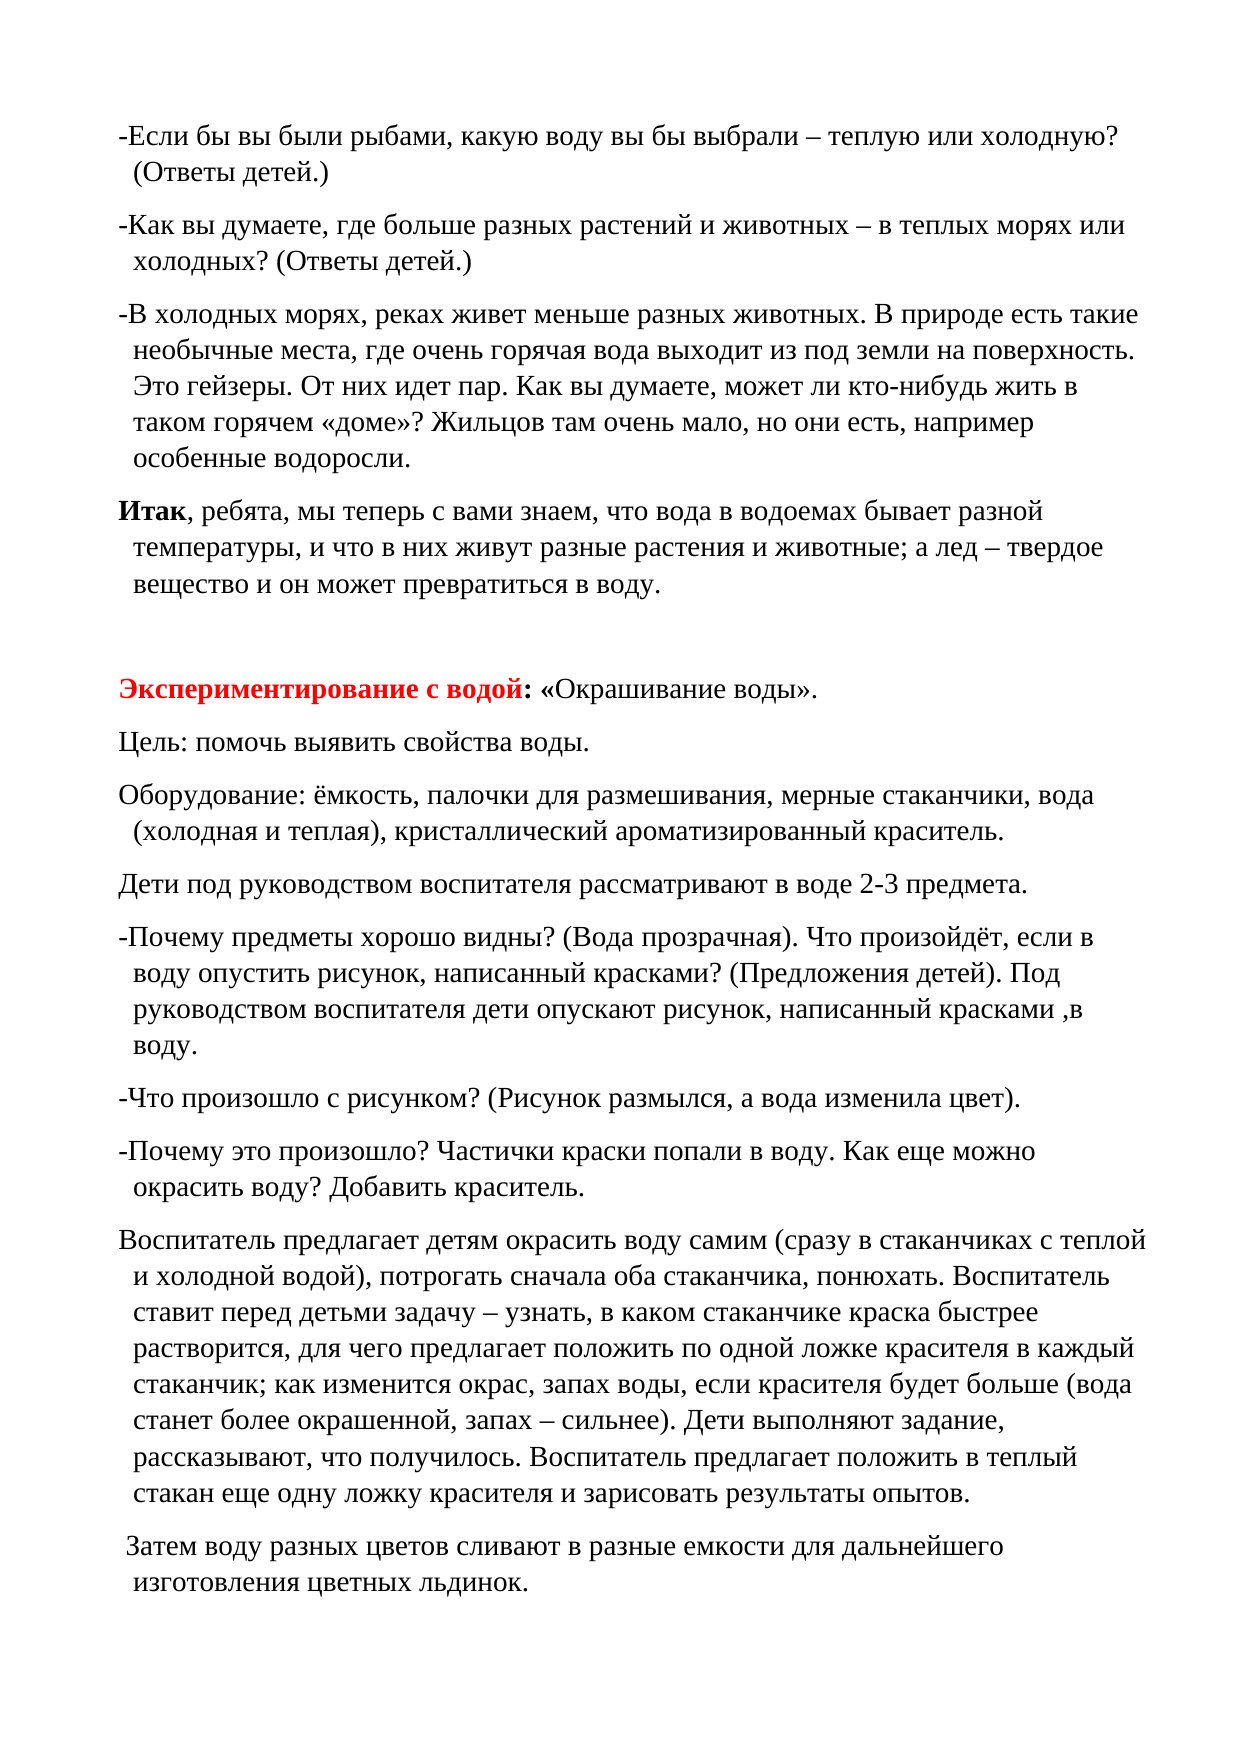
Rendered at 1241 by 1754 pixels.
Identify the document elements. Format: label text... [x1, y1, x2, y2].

text -Как вы думаете, где больше разных растений и животных – в теплых морях или холодных? (Ответы детей.) [118, 207, 1152, 277]
text -Если бы вы были рыбами, какую воду вы бы выбрали – теплую или холодную? (Ответы детей.) [118, 118, 1152, 188]
text Дети под руководством воспитателя рассматривают в воде 2-3 предмета. [118, 866, 1152, 899]
text -В холодных морях, реках живет меньше разных животных. В природе есть такие необычные места, где очень горячая вода выходит из под земли на поверхность. Это гейзеры. От них идет пар. Как вы думаете, может ли кто-нибудь жить в таком горячем «доме»? Жильцов там очень мало, но они есть, например особенные водоросли. [118, 296, 1152, 474]
text Итак, ребята, мы теперь с вами знаем, что вода в водоемах бывает разной температуры, и что в них живут разные растения и животные; а лед – твердое вещество и он может превратиться в воду. [118, 493, 1152, 599]
text -Что произошло с рисунком? (Рисунок размылся, а вода изменила цвет). [118, 1080, 1152, 1113]
text Экспериментирование с водой: «Окрашивание воды». [118, 671, 1152, 705]
text Цель: помочь выявить свойства воды. [118, 724, 1152, 758]
text -Почему это произошло? Частички краски попали в воду. Как еще можно окрасить воду? Добавить краситель. [118, 1133, 1152, 1202]
text Оборудование: ёмкость, палочки для размешивания, мерные стаканчики, вода (холодная и теплая), кристаллический ароматизированный краситель. [118, 777, 1152, 847]
text Воспитатель предлагает детям окрасить воду самим (сразу в стаканчиках с теплой и холодной водой), потрогать сначала оба стаканчика, понюхать. Воспитатель ставит перед детьми задачу – узнать, в каком стаканчике краска быстрее растворится, для чего предлагает положить по одной ложке красителя в каждый стаканчик; как изменится окрас, запах воды, если красителя будет больше (вода станет более окрашенной, запах – сильнее). Дети выполняют задание, рассказывают, что получилось. Воспитатель предлагает положить в теплый стакан еще одну ложку красителя и зарисовать результаты опытов. [118, 1222, 1152, 1508]
text Затем воду разных цветов сливают в разные емкости для дальнейшего изготовления цветных льдинок. [118, 1528, 1152, 1597]
text -Почему предметы хорошо видны? (Вода прозрачная). Что произойдёт, если в воду опустить рисунок, написанный красками? (Предложения детей). Под руководством воспитателя дети опускают рисунок, написанный красками ,в воду. [118, 919, 1152, 1061]
